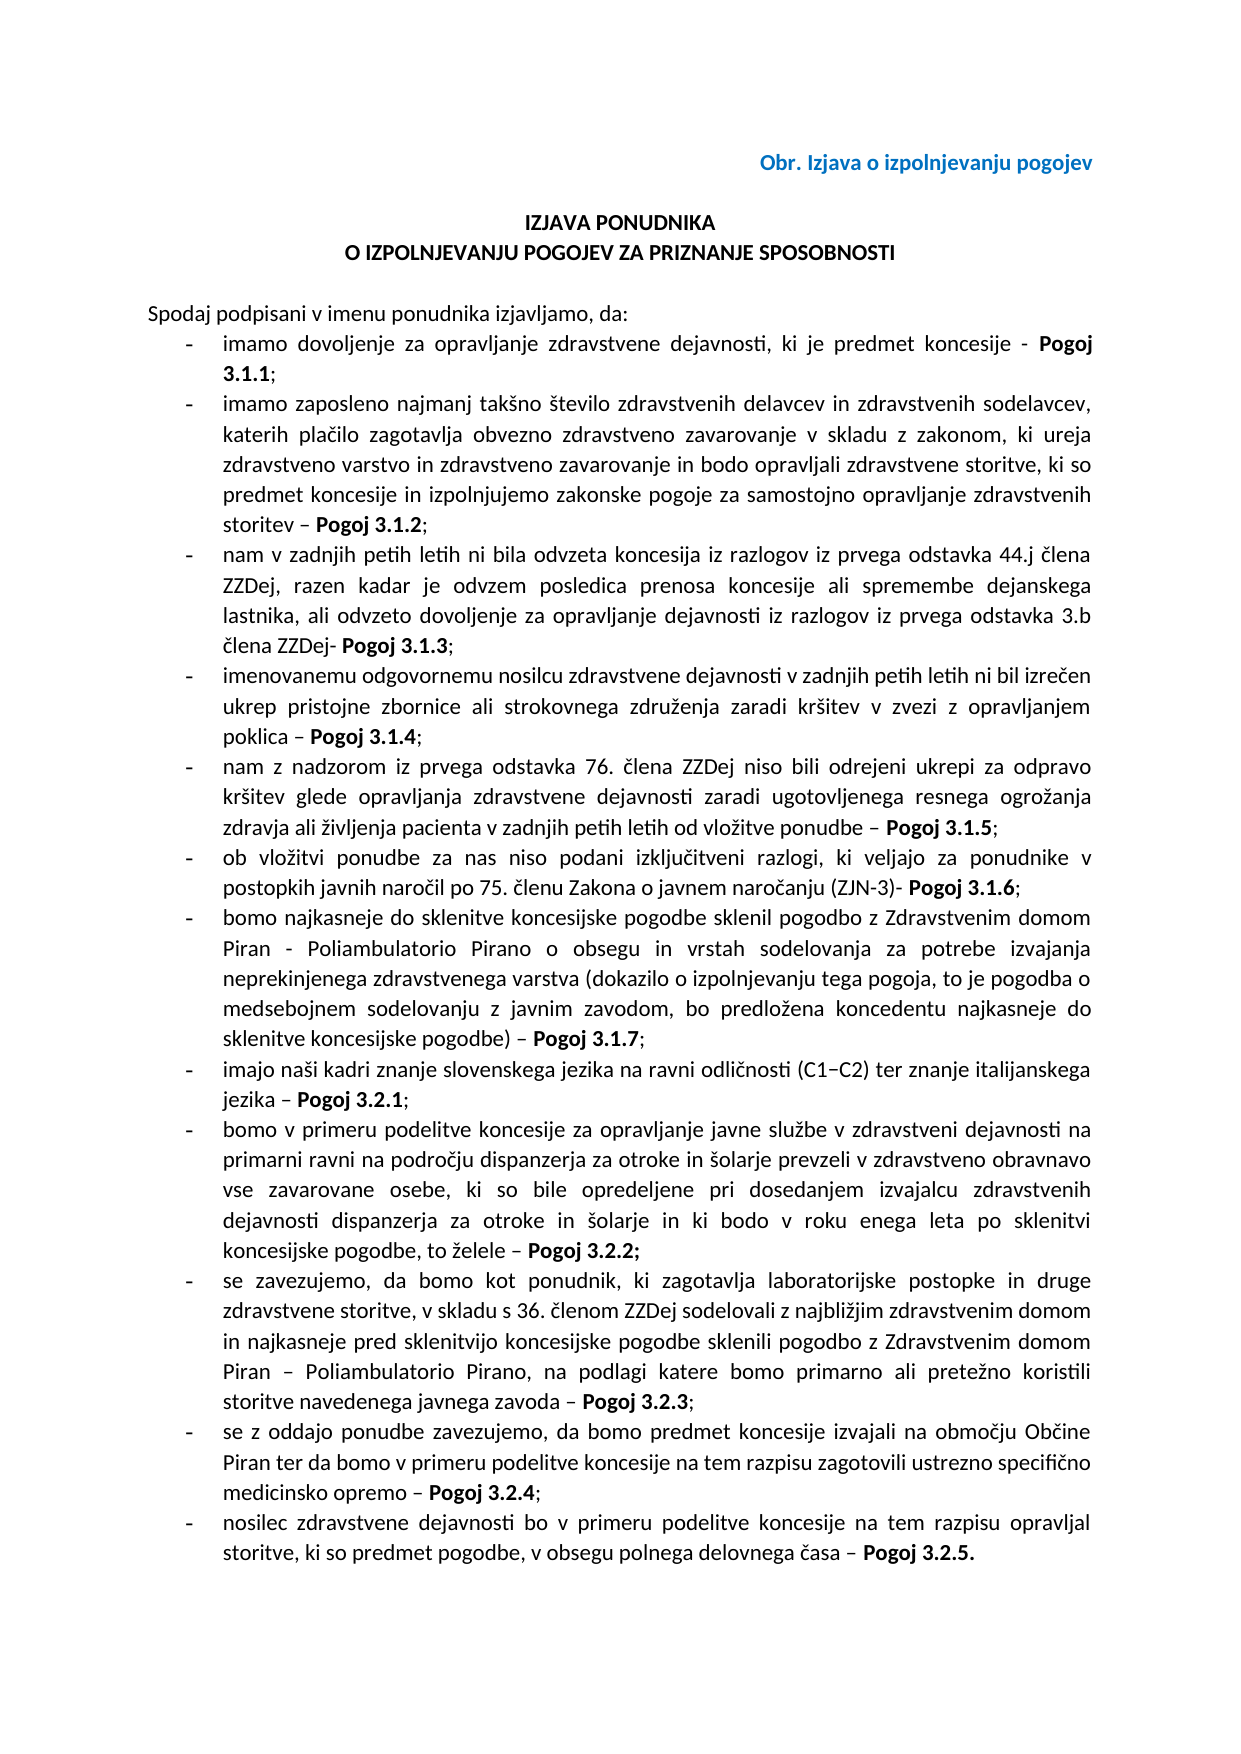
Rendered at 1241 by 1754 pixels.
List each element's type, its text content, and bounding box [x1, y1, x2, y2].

text Spodaj podpisani v imenu ponudnika izjavljamo, da: [148, 299, 1093, 327]
text O IZPOLNJEVANJU POGOJEV ZA PRIZNANJE SPOSOBNOSTI [148, 238, 1093, 266]
text Obr. Izjava o izpolnjevanju pogojev [148, 148, 1093, 176]
list bomo v primeru podelitve koncesije za opravljanje javne službe v zdravstveni dejavnosti na primarni ravni na področju dispanzerja za otroke in šolarje prevzeli v zdravstveno obravnavo vse zavarovane osebe, ki so bile opredeljene pri dosedanjem izvajalcu zdravstvenih dejavnosti dispanzerja za otroke in šolarje in ki bodo v roku enega leta po sklenitvi koncesijske pogodbe, to želele – Pogoj 3.2.2; [185, 1115, 1093, 1264]
text IZJAVA PONUDNIKA [148, 208, 1093, 236]
list se z oddajo ponudbe zavezujemo, da bomo predmet koncesije izvajali na območju Občine Piran ter da bomo v primeru podelitve koncesije na tem razpisu zagotovili ustrezno specifično medicinsko opremo – Pogoj 3.2.4; [185, 1417, 1093, 1506]
list nam v zadnjih petih letih ni bila odvzeta koncesija iz razlogov iz prvega odstavka 44.j člena ZZDej, razen kadar je odvzem posledica prenosa koncesije ali spremembe dejanskega lastnika, ali odvzeto dovoljenje za opravljanje dejavnosti iz razlogov iz prvega odstavka 3.b člena ZZDej- Pogoj 3.1.3; [185, 541, 1093, 659]
list imamo zaposleno najmanj takšno število zdravstvenih delavcev in zdravstvenih sodelavcev, katerih plačilo zagotavlja obvezno zdravstveno zavarovanje v skladu z zakonom, ki ureja zdravstveno varstvo in zdravstveno zavarovanje in bodo opravljali zdravstvene storitve, ki so predmet koncesije in izpolnjujemo zakonske pogoje za samostojno opravljanje zdravstvenih storitev – Pogoj 3.1.2; [185, 389, 1093, 538]
list nam z nadzorom iz prvega odstavka 76. člena ZZDej niso bili odrejeni ukrepi za odpravo kršitev glede opravljanja zdravstvene dejavnosti zaradi ugotovljenega resnega ogrožanja zdravja ali življenja pacienta v zadnjih petih letih od vložitve ponudbe – Pogoj 3.1.5; [185, 752, 1093, 841]
list imenovanemu odgovornemu nosilcu zdravstvene dejavnosti v zadnjih petih letih ni bil izrečen ukrep pristojne zbornice ali strokovnega združenja zaradi kršitev v zvezi z opravljanjem poklica – Pogoj 3.1.4; [185, 661, 1093, 750]
list nosilec zdravstvene dejavnosti bo v primeru podelitve koncesije na tem razpisu opravljal storitve, ki so predmet pogodbe, v obsegu polnega delovnega časa – Pogoj 3.2.5. [185, 1508, 1093, 1566]
list imamo dovoljenje za opravljanje zdravstvene dejavnosti, ki je predmet koncesije - Pogoj 3.1.1; [185, 329, 1093, 387]
list bomo najkasneje do sklenitve koncesijske pogodbe sklenil pogodbo z Zdravstvenim domom Piran - Poliambulatorio Pirano o obsegu in vrstah sodelovanja za potrebe izvajanja neprekinjenega zdravstvenega varstva (dokazilo o izpolnjevanju tega pogoja, to je pogodba o medsebojnem sodelovanju z javnim zavodom, bo predložena koncedentu najkasneje do sklenitve koncesijske pogodbe) – Pogoj 3.1.7; [185, 903, 1093, 1052]
list ob vložitvi ponudbe za nas niso podani izključitveni razlogi, ki veljajo za ponudnike v postopkih javnih naročil po 75. členu Zakona o javnem naročanju (ZJN-3)- Pogoj 3.1.6; [185, 843, 1093, 901]
list imajo naši kadri znanje slovenskega jezika na ravni odličnosti (C1−C2) ter znanje italijanskega jezika – Pogoj 3.2.1; [185, 1054, 1093, 1113]
list se zavezujemo, da bomo kot ponudnik, ki zagotavlja laboratorijske postopke in druge zdravstvene storitve, v skladu s 36. členom ZZDej sodelovali z najbližjim zdravstvenim domom in najkasneje pred sklenitvijo koncesijske pogodbe sklenili pogodbo z Zdravstvenim domom Piran – Poliambulatorio Pirano, na podlagi katere bomo primarno ali pretežno koristili storitve navedenega javnega zavoda – Pogoj 3.2.3; [185, 1266, 1093, 1415]
